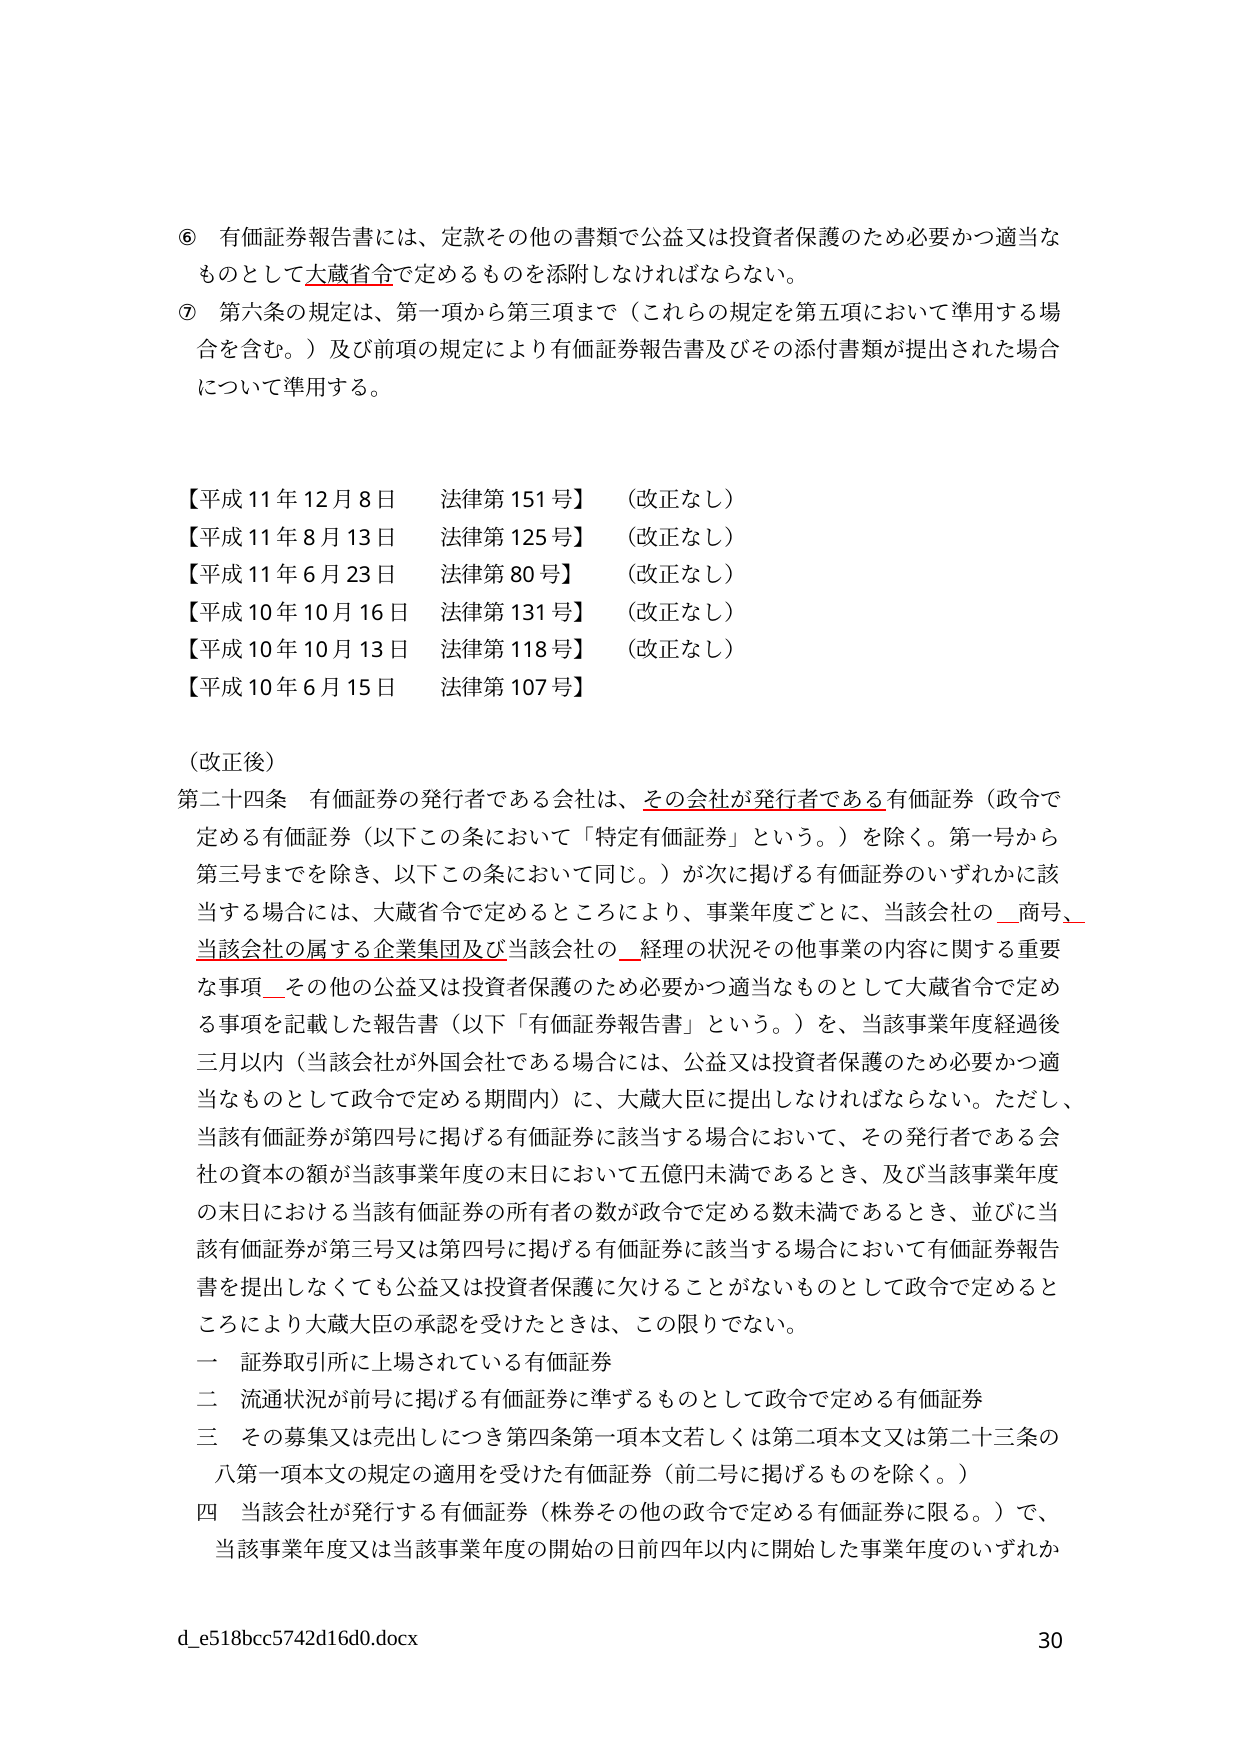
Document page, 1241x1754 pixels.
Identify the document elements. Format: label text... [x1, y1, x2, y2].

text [196, 1492, 1063, 1567]
text 【平成11年12月8日 法律第151号】 （改正なし） [177, 479, 1063, 517]
text 一 証券取引所に上場されている有価証券 [196, 1342, 1063, 1379]
text 第二十四条 有価証券の発行者である会社は、その会社が発行者である有価証券（政令で定める有価証券（以下この条において「特定有価証券」という。）を除く。第一号から第三号までを除き、以下この条において同じ。）が次に掲げる有価証券のいずれかに該当する場合には、大蔵省令で定めるところにより、事業年度ごとに、当該会社の 商号、当該会社の属する企業集団及び当該会社の 経理の状況その他事業の内容に関する重要な事項 その他の公益又は投資者保護のため必要かつ適当なものとして大蔵省令で定める事項を記載した報告書（以下「有価証券報告書」という。）を、当該事業年度経過後三月以内（当該会社が外国会社である場合には、公益又は投資者保護のため必要かつ適当なものとして政令で定める期間内）に、大蔵大臣に提出しなければならない。ただし、当該有価証券が第四号に掲げる有価証券に該当する場合において、その発行者である会社の資本の額が当該事業年度の末日において五億円未満であるとき、及び当該事業年度の末日における当該有価証券の所有者の数が政令で定める数未満であるとき、並びに当該有価証券が第三号又は第四号に掲げる有価証券に該当する場合において有価証券報告書を提出しなくても公益又は投資者保護に欠けることがないものとして政令で定めるところにより大蔵大臣の承認を受けたときは、この限りでない。 [177, 779, 1063, 1342]
text 【平成11年8月13日 法律第125号】 （改正なし） [177, 517, 1063, 554]
text ⑥ 有価証券報告書には、定款その他の書類で公益又は投資者保護のため必要かつ適当なものとして大蔵省令で定めるものを添附しなければならない。 [177, 217, 1063, 292]
text 三 その募集又は売出しにつき第四条第一項本文若しくは第二項本文又は第二十三条の八第一項本文の規定の適用を受けた有価証券（前二号に掲げるものを除く。） [196, 1417, 1063, 1492]
text 【平成10年10月13日 法律第118号】 （改正なし） [177, 629, 1063, 667]
text 【平成10年6月15日 法律第107号】 [177, 667, 1063, 704]
text （改正後） [177, 742, 1063, 779]
text ⑦ 第六条の規定は、第一項から第三項まで（これらの規定を第五項において準用する場合を含む。）及び前項の規定により有価証券報告書及びその添付書類が提出された場合について準用する。 [177, 292, 1063, 404]
text 【平成11年6月23日 法律第80号】 （改正なし） [177, 554, 1063, 592]
text 【平成10年10月16日 法律第131号】 （改正なし） [177, 592, 1063, 629]
text 二 流通状況が前号に掲げる有価証券に準ずるものとして政令で定める有価証券 [196, 1379, 1063, 1417]
